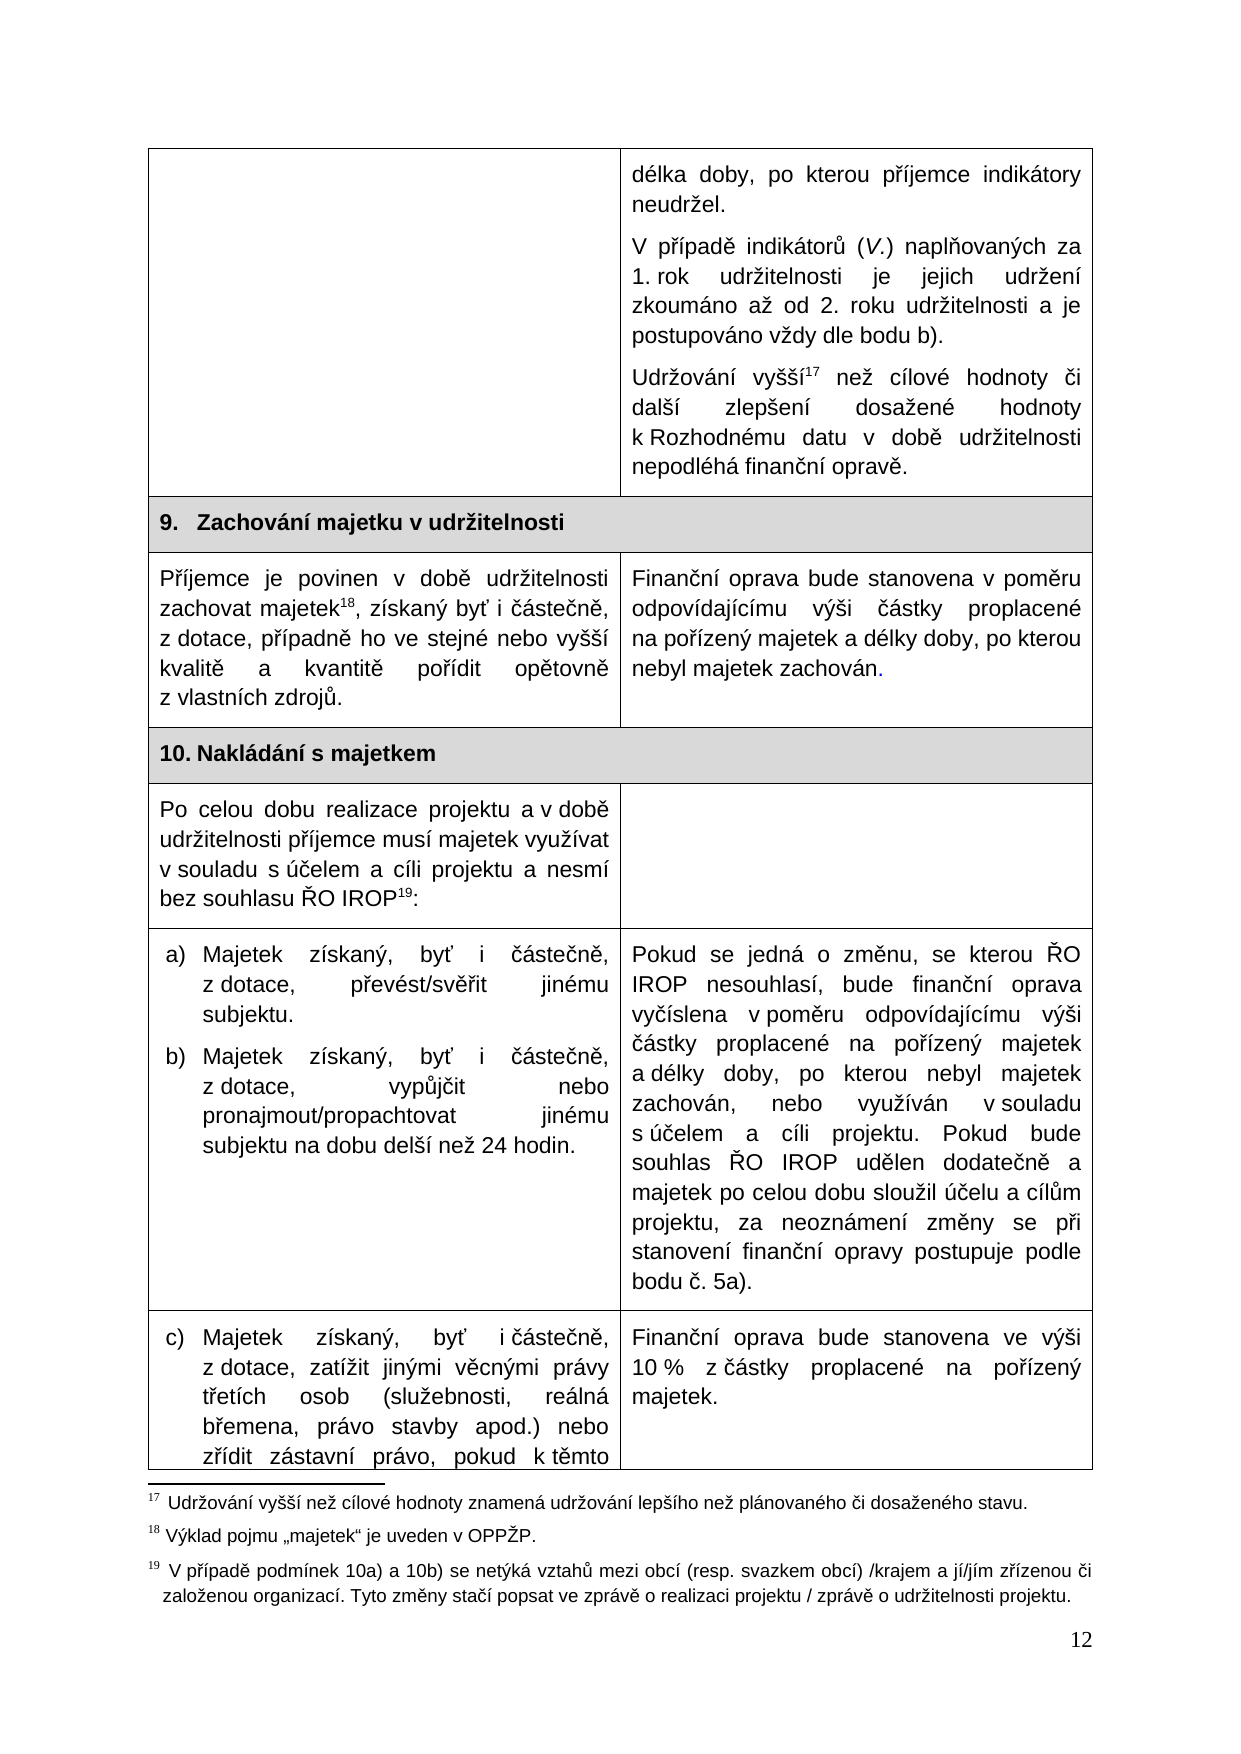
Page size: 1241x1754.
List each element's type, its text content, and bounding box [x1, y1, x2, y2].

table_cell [621, 149, 1092, 496]
table_cell Po celou dobu realizace projektu a v době udržitelnosti příjemce musí majetek využívat v souladu s účelem a cíli projektu a nesmí bez souhlasu ŘO IROP: [149, 784, 620, 928]
table_cell Zachování majetku v udržitelnosti [149, 497, 1092, 552]
table_cell Nakládání s majetkem [149, 728, 1092, 783]
table_cell Příjemce je povinen v době udržitelnosti zachovat majetek, získaný byť i částečně, z dotace, případně ho ve stejné nebo vyšší kvalitě a kvantitě pořídit opětovně z vlastních zdrojů. [149, 553, 620, 727]
table_cell Finanční oprava bude stanovena v poměru odpovídajícímu výši částky proplacené na pořízený majetek a délky doby, po kterou nebyl majetek zachován. [621, 553, 1092, 727]
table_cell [149, 149, 620, 496]
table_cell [149, 1311, 620, 1469]
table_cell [621, 1311, 1092, 1469]
table_cell [621, 784, 1092, 928]
table_cell Majetek získaný, byť i částečně, z dotace, převést/svěřit jinému subjektu. Majetek získaný, byť i částečně, z dotace, vypůjčit nebo pronajmout/propachtovat jinému subjektu na dobu delší než 24 hodin. [149, 929, 620, 1310]
table_cell Pokud se jedná o změnu, se kterou ŘO IROP nesouhlasí, bude finanční oprava vyčíslena v poměru odpovídajícímu výši částky proplacené na pořízený majetek a délky doby, po kterou nebyl majetek zachován, nebo využíván v souladu s účelem a cíli projektu. Pokud bude souhlas ŘO IROP udělen dodatečně a majetek po celou dobu sloužil účelu a cílům projektu, za neoznámení změny se při stanovení finanční opravy postupuje podle bodu č. 5a). [621, 929, 1092, 1310]
